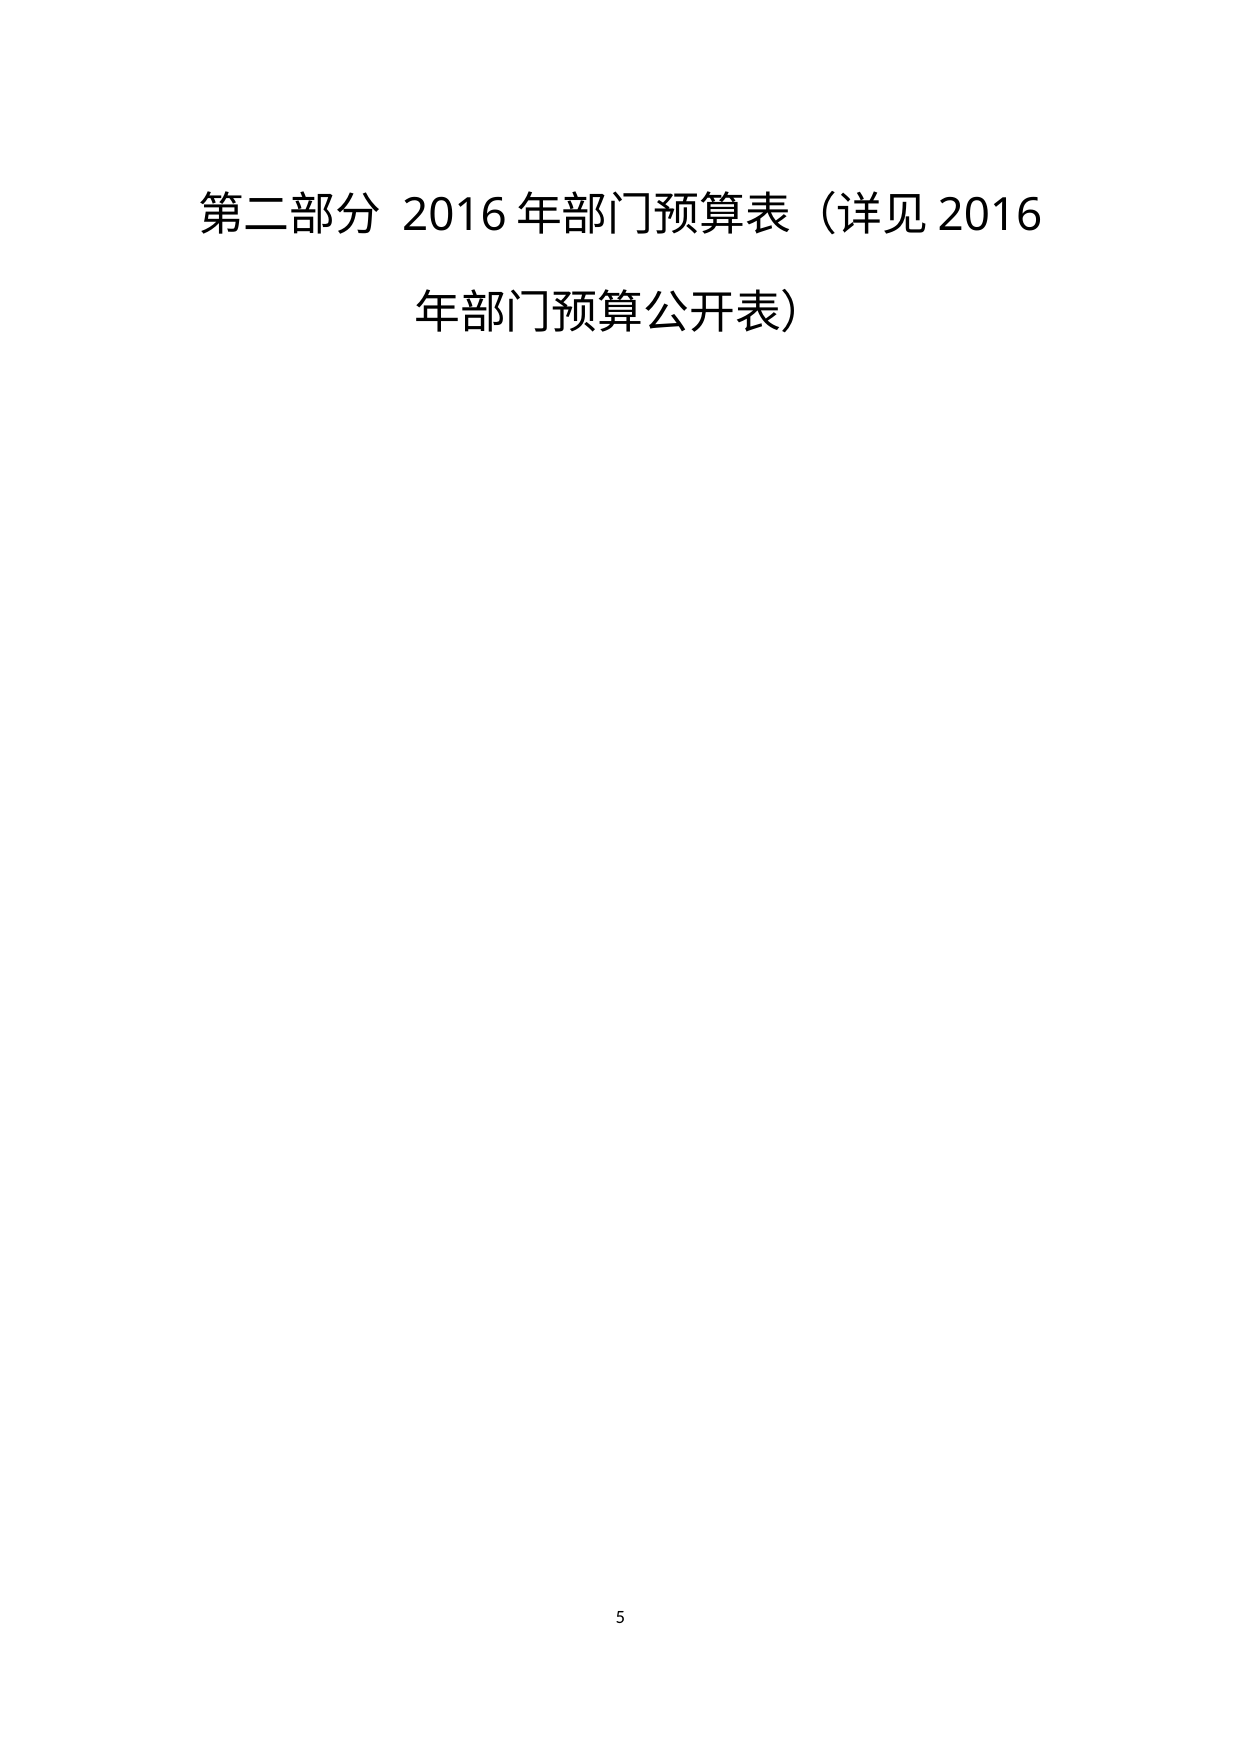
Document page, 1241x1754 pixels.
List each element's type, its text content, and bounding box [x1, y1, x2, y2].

text 第二部分 2016年部门预算表（详见2016年部门预算公开表） [187, 162, 1053, 357]
